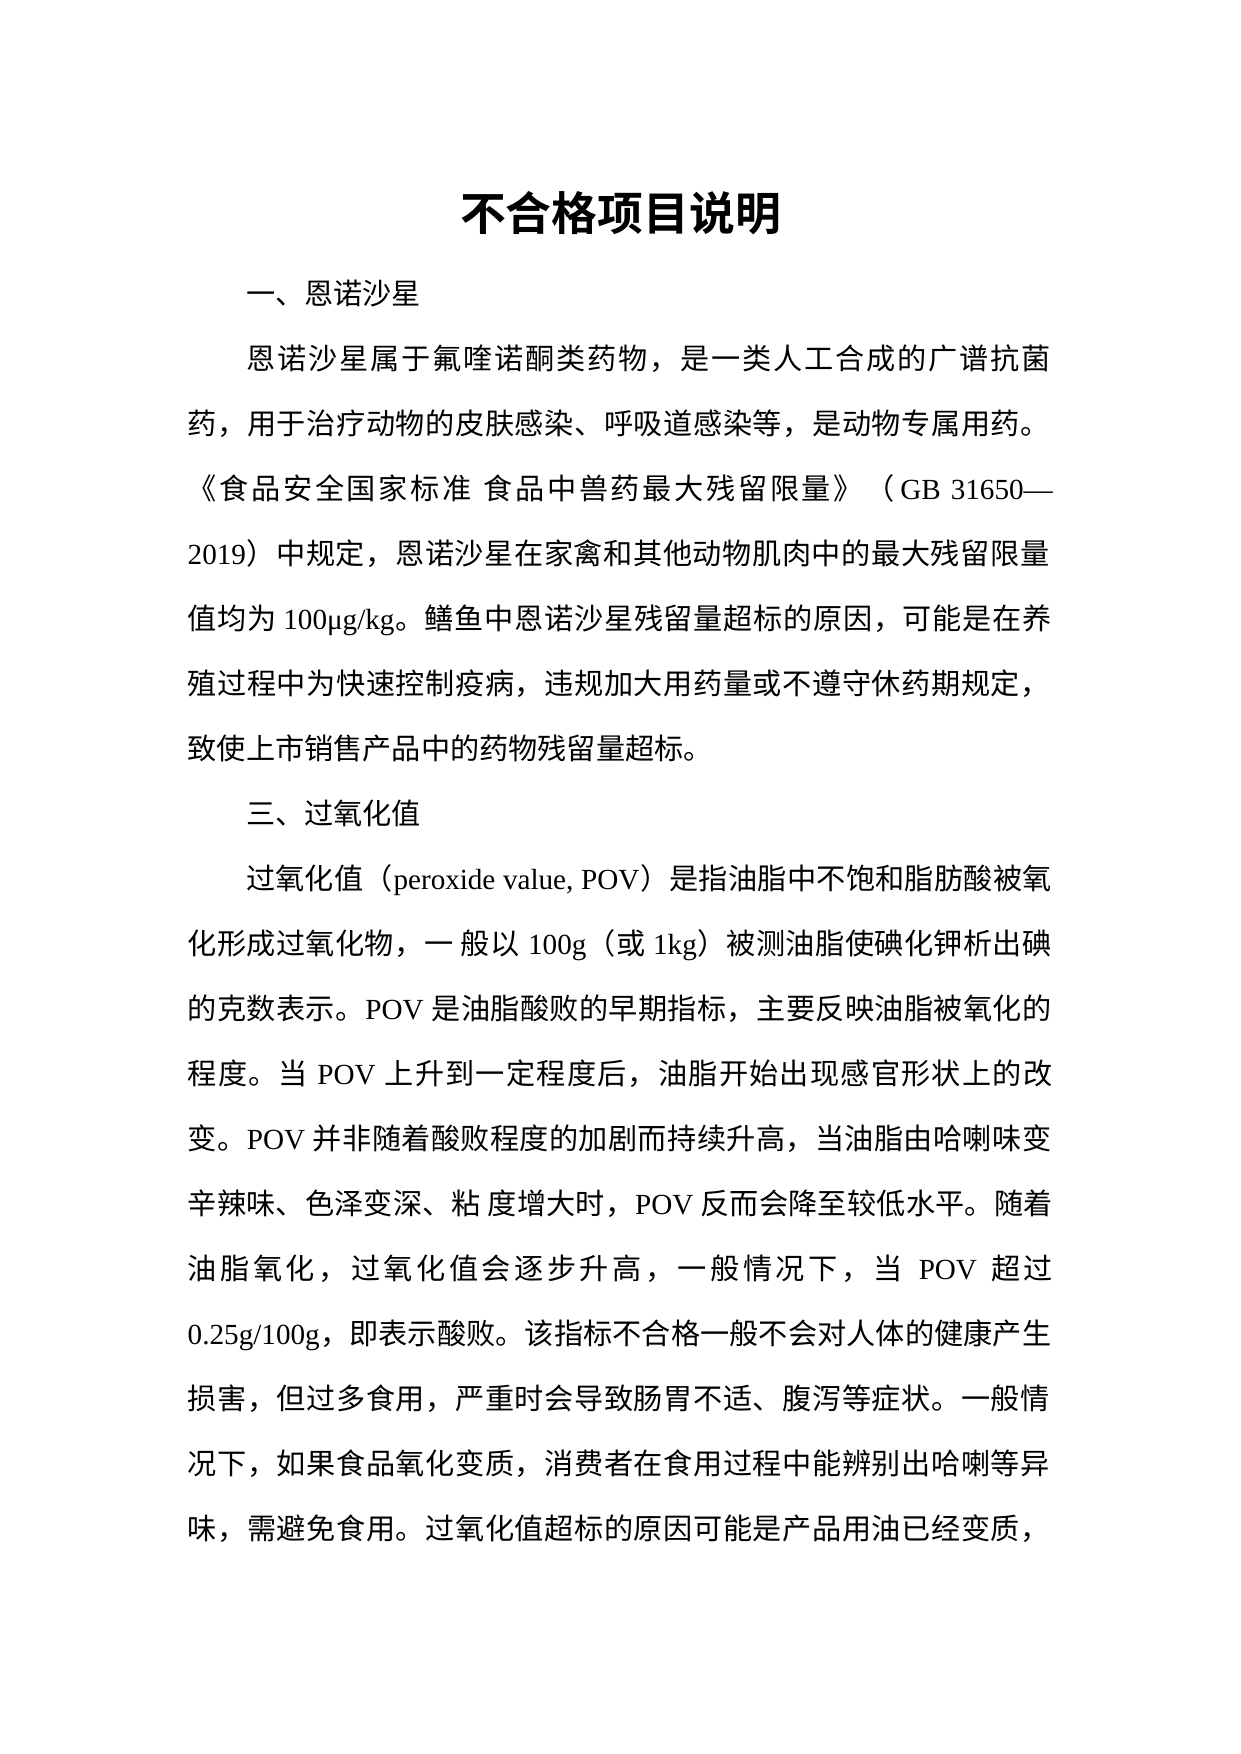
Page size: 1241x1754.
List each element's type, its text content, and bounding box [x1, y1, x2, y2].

list 一、恩诺沙星 [187, 259, 1053, 324]
list 三、过氧化值 [187, 779, 1053, 844]
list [187, 844, 1053, 1559]
text 不合格项目说明 [187, 162, 1053, 259]
list 恩诺沙星属于氟喹诺酮类药物，是一类人工合成的广谱抗菌药，用于治疗动物的皮肤感染、呼吸道感染等，是动物专属用药。《食品安全国家标准 食品中兽药最大残留限量》（GB 31650—2019）中规定，恩诺沙星在家禽和其他动物肌肉中的最大残留限量值均为100μg/kg。鳝鱼中恩诺沙星残留量超标的原因，可能是在养殖过程中为快速控制疫病，违规加大用药量或不遵守休药期规定，致使上市销售产品中的药物残留量超标。 [187, 324, 1053, 779]
